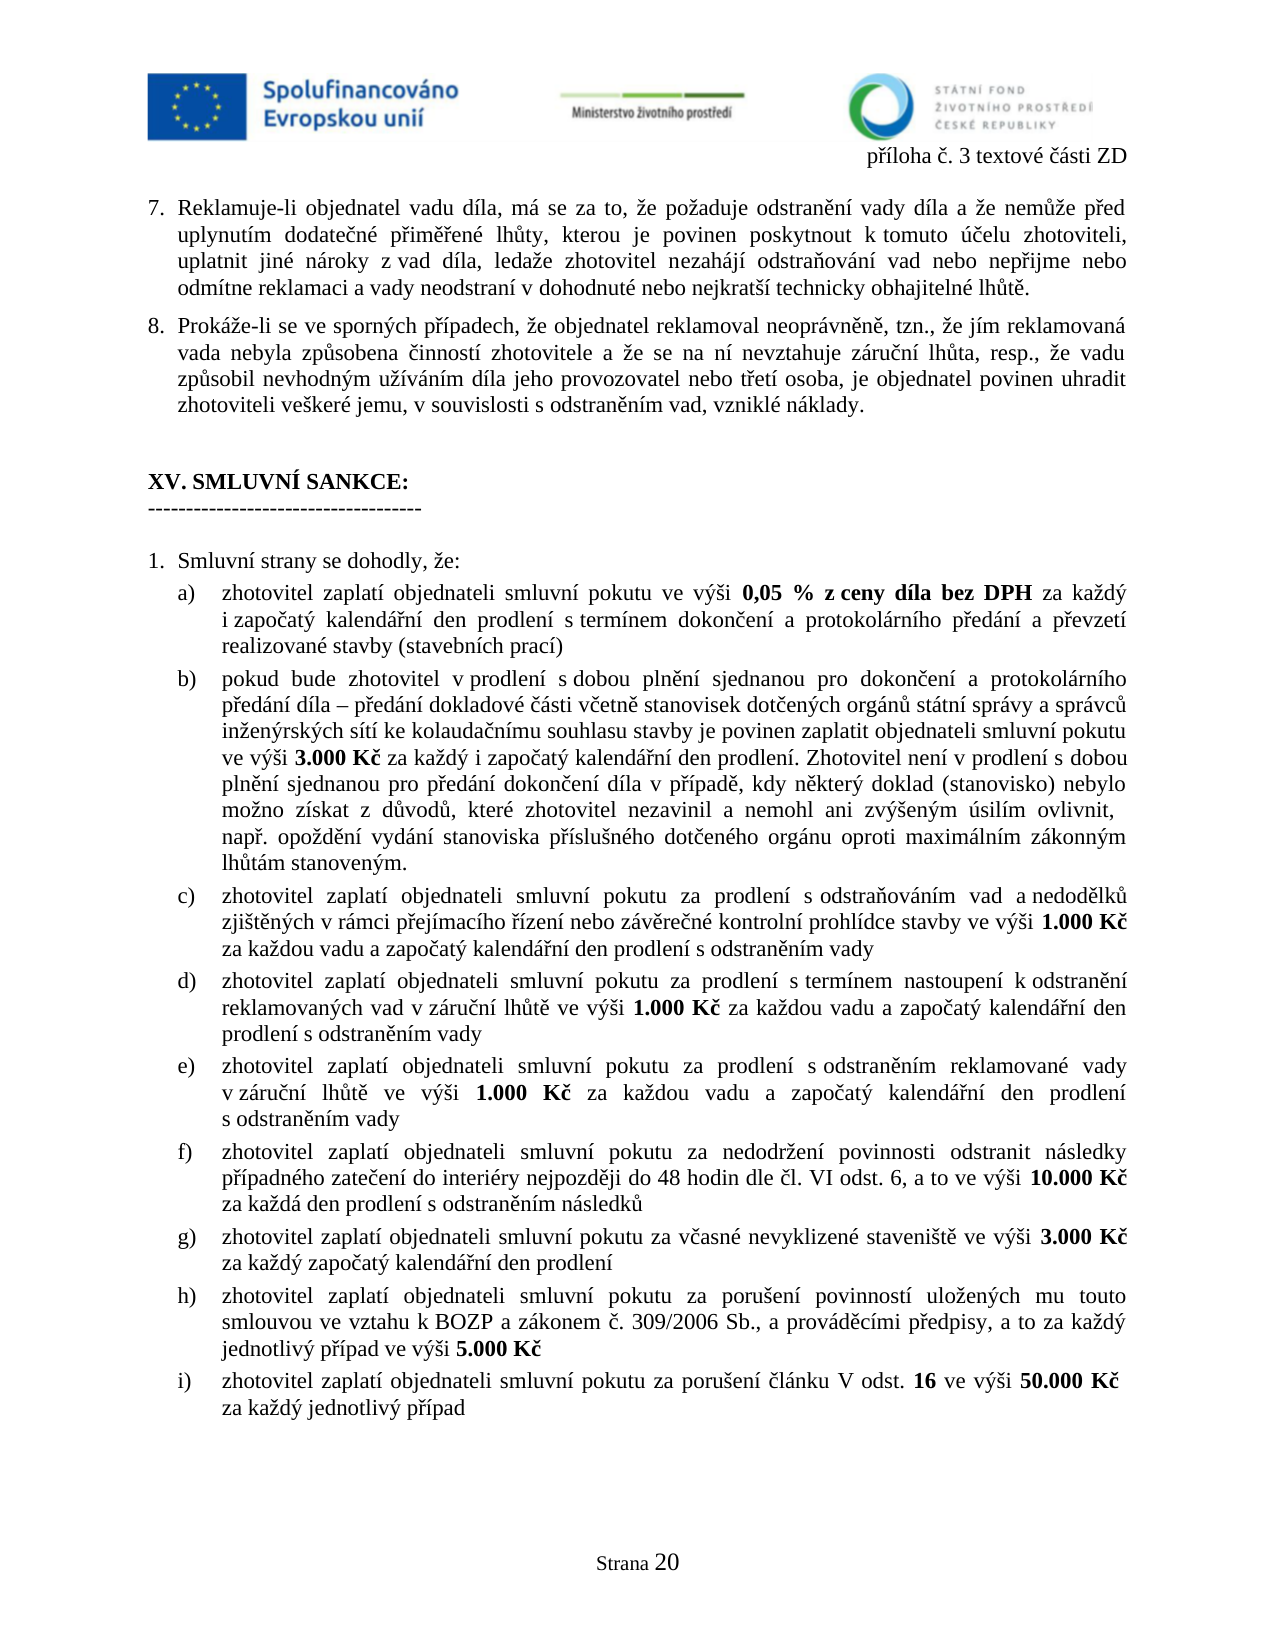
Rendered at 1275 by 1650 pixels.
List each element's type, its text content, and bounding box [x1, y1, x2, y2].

list zhotovitel zaplatí objednateli smluvní pokutu za prodlení s odstraňováním vad a nedodělků zjištěných v rámci přejímacího řízení nebo závěrečné kontrolní prohlídce stavby ve výši 1.000 Kč za každou vadu a započatý kalendářní den prodlení s odstraněním vady [177, 882, 1127, 961]
list pokud bude zhotovitel v prodlení s dobou plnění sjednanou pro dokončení a protokolárního předání díla – předání dokladové části včetně stanovisek dotčených orgánů státní správy a správců inženýrských sítí ke kolaudačnímu souhlasu stavby je povinen zaplatit objednateli smluvní pokutu ve výši 3.000 Kč za každý i započatý kalendářní den prodlení. Zhotovitel není v prodlení s dobou plnění sjednanou pro předání dokončení díla v případě, kdy některý doklad (stanovisko) nebylo možno získat z důvodů, které zhotovitel nezavinil a nemohl ani zvýšeným úsilím ovlivnit, např. opoždění vydání stanoviska příslušného dotčeného orgánu oproti maximálním zákonným lhůtám stanoveným. [177, 665, 1127, 876]
list zhotovitel zaplatí objednateli smluvní pokutu za porušení povinností uložených mu touto smlouvou ve vztahu k BOZP a zákonem č. 309/2006 Sb., a prováděcími předpisy, a to za každý jednotlivý případ ve výši 5.000 Kč [177, 1282, 1127, 1361]
list zhotovitel zaplatí objednateli smluvní pokutu za porušení článku V odst. 16 ve výši 50.000 Kč za každý jednotlivý případ [177, 1367, 1127, 1420]
text XV. SMLUVNÍ SANKCE: [148, 468, 1137, 494]
list zhotovitel zaplatí objednateli smluvní pokutu za nedodržení povinnosti odstranit následky případného zatečení do interiéry nejpozději do 48 hodin dle čl. VI odst. 6, a to ve výši 10.000 Kč za každá den prodlení s odstraněním následků [177, 1138, 1127, 1217]
list zhotovitel zaplatí objednateli smluvní pokutu ve výši 0,05 % z ceny díla bez DPH za každý i započatý kalendářní den prodlení s termínem dokončení a protokolárního předání a převzetí realizované stavby (stavebních prací) [177, 579, 1127, 658]
list Reklamuje-li objednatel vadu díla, má se za to, že požaduje odstranění vady díla a že nemůže před uplynutím dodatečné přiměřené lhůty, kterou je povinen poskytnout k tomuto účelu zhotoviteli, uplatnit jiné nároky z vad díla, ledaže zhotovitel nezahájí odstraňování vad nebo nepřijme nebo odmítne reklamaci a vady neodstraní v dohodnuté nebo nejkratší technicky obhajitelné lhůtě. [148, 194, 1127, 300]
list zhotovitel zaplatí objednateli smluvní pokutu za prodlení s termínem nastoupení k odstranění reklamovaných vad v záruční lhůtě ve výši 1.000 Kč za každou vadu a započatý kalendářní den prodlení s odstraněním vady [177, 967, 1127, 1046]
picture [147, 73, 1093, 142]
text 1. Smluvní strany se dohodly, že: [148, 547, 1127, 573]
list Prokáže-li se ve sporných případech, že objednatel reklamoval neoprávněně, tzn., že jím reklamovaná vada nebyla způsobena činností zhotovitele a že se na ní nevztahuje záruční lhůta, resp., že vadu způsobil nevhodným užíváním díla jeho provozovatel nebo třetí osoba, je objednatel povinen uhradit zhotoviteli veškeré jemu, v souvislosti s odstraněním vad, vzniklé náklady. [148, 312, 1127, 418]
list zhotovitel zaplatí objednateli smluvní pokutu za včasné nevyklizené staveniště ve výši 3.000 Kč za každý započatý kalendářní den prodlení [177, 1223, 1127, 1276]
list zhotovitel zaplatí objednateli smluvní pokutu za prodlení s odstraněním reklamované vady v záruční lhůtě ve výši 1.000 Kč za každou vadu a započatý kalendářní den prodlení s odstraněním vady [177, 1052, 1127, 1132]
text ------------------------------------ [148, 494, 1137, 521]
